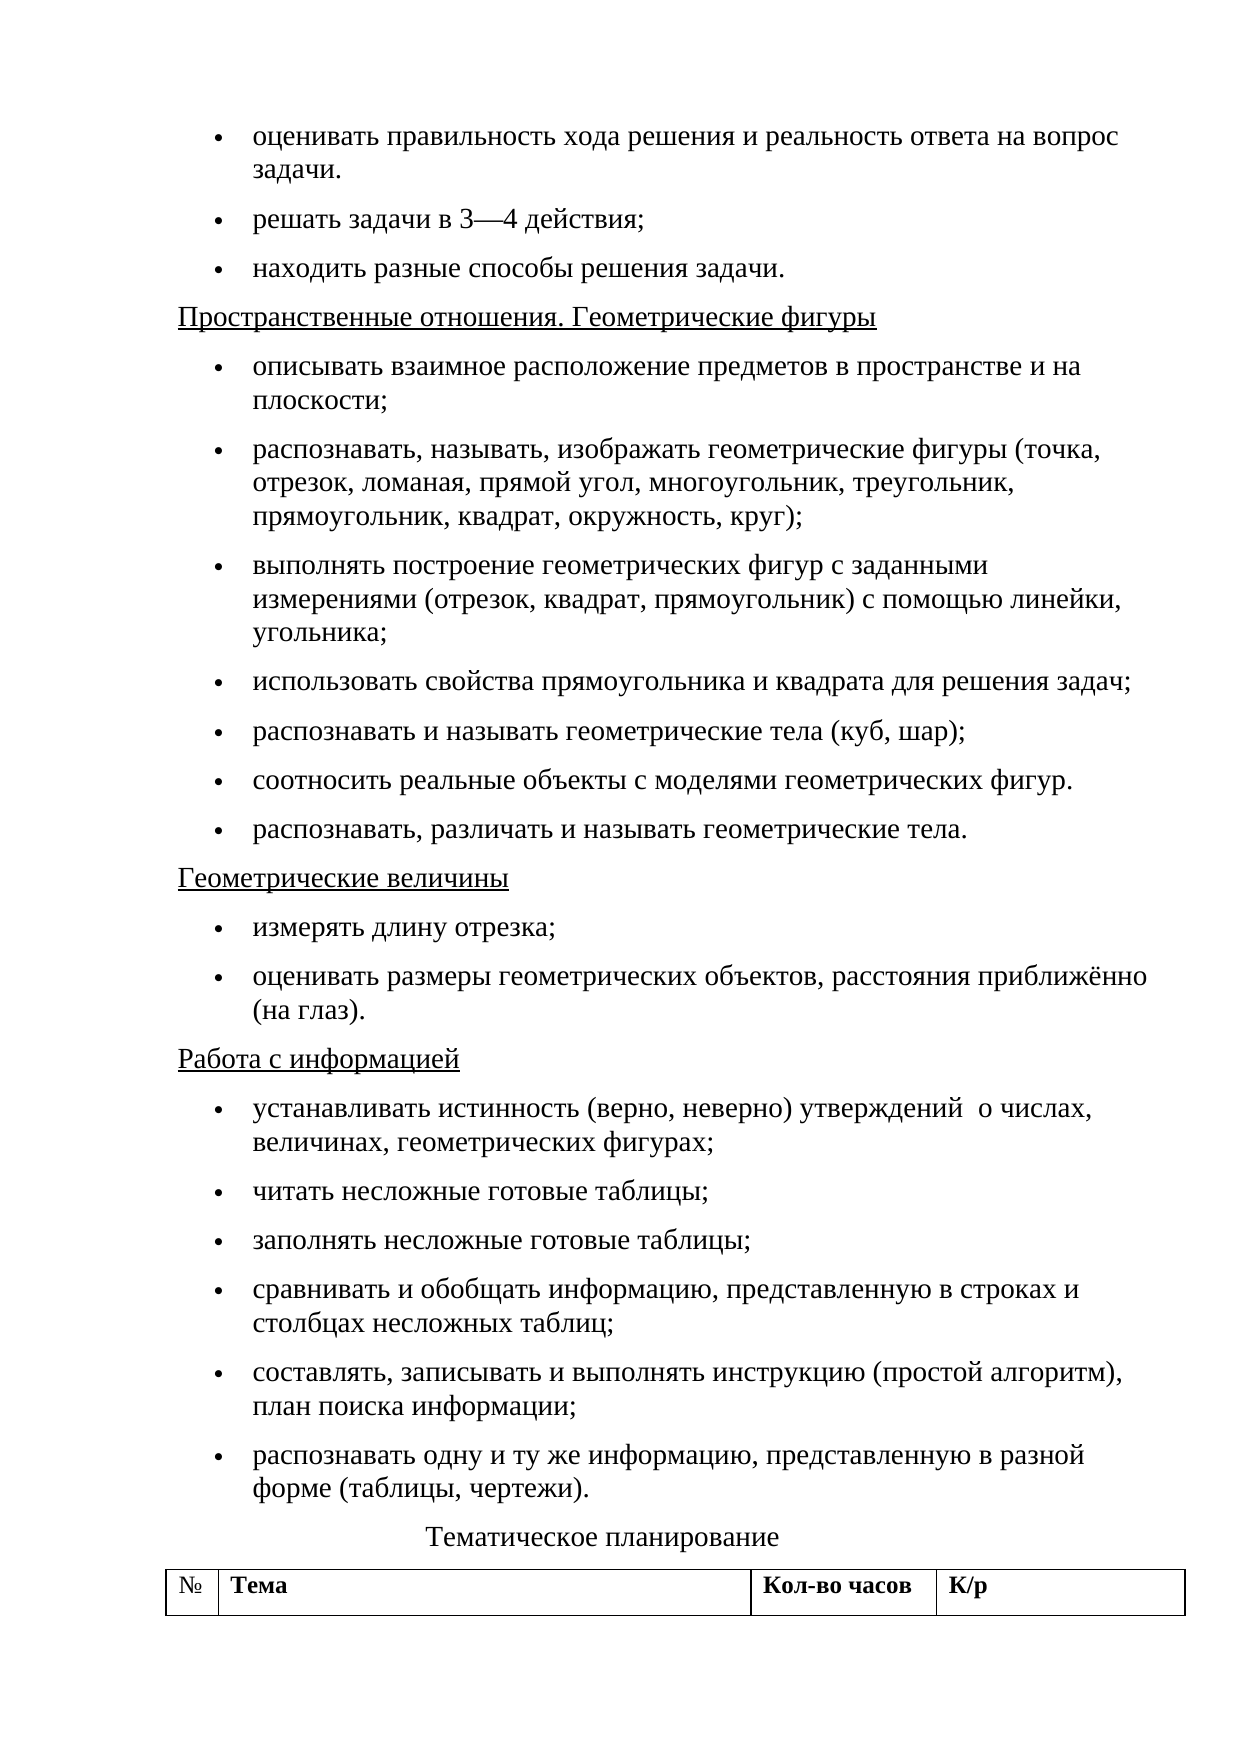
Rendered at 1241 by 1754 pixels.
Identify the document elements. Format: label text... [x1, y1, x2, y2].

list составлять, записывать и выполнять инструкцию (простой алгоритм), план поиска информации; [215, 1354, 1152, 1421]
list находить разные способы решения задачи. [215, 250, 1152, 283]
list сравнивать и обобщать информацию, представленную в строках и столбцах несложных таблиц; [215, 1271, 1152, 1338]
list измерять длину отрезка; [215, 909, 1152, 943]
text Работа с информацией [177, 1041, 1152, 1075]
list описывать взаимное расположение предметов в пространстве и на плоскости; [215, 348, 1152, 415]
table_header Кол-во часов [752, 1570, 936, 1615]
list соотносить реальные объекты с моделями геометрических фигур. [215, 762, 1152, 795]
text Пространственные отношения. Геометрические фигуры [177, 299, 1152, 333]
list оценивать правильность хода решения и реальность ответа на вопрос задачи. [215, 118, 1152, 185]
list устанавливать истинность (верно, неверно) утверждений о числах, величинах, геометрических фигурах; [215, 1090, 1152, 1157]
list выполнять построение геометрических фигур с заданными измерениями (отрезок, квадрат, прямоугольник) с помощью линейки, угольника; [215, 547, 1152, 648]
list распознавать, различать и называть геометрические тела. [215, 811, 1152, 844]
table_header Тема [219, 1570, 750, 1615]
list читать несложные готовые таблицы; [215, 1173, 1152, 1207]
list решать задачи в 3—4 действия; [215, 201, 1152, 234]
list распознавать и называть геометрические тела (куб, шар); [215, 713, 1152, 746]
list заполнять несложные готовые таблицы; [215, 1222, 1152, 1256]
table_header № [167, 1570, 218, 1615]
text Тематическое планирование [177, 1519, 1152, 1553]
text Геометрические величины [177, 860, 1152, 894]
list оценивать размеры геометрических объектов, расстояния приближённо (на глаз). [215, 958, 1152, 1026]
list использовать свойства прямоугольника и квадрата для решения задач; [215, 663, 1152, 697]
table_header К/р [937, 1570, 1184, 1615]
list распознавать, называть, изображать геометрические фигуры (точка, отрезок, ломаная, прямой угол, многоугольник, треугольник, прямоугольник, квадрат, окружность, круг); [215, 431, 1152, 532]
list распознавать одну и ту же информацию, представленную в разной форме (таблицы, чертежи). [215, 1437, 1152, 1504]
